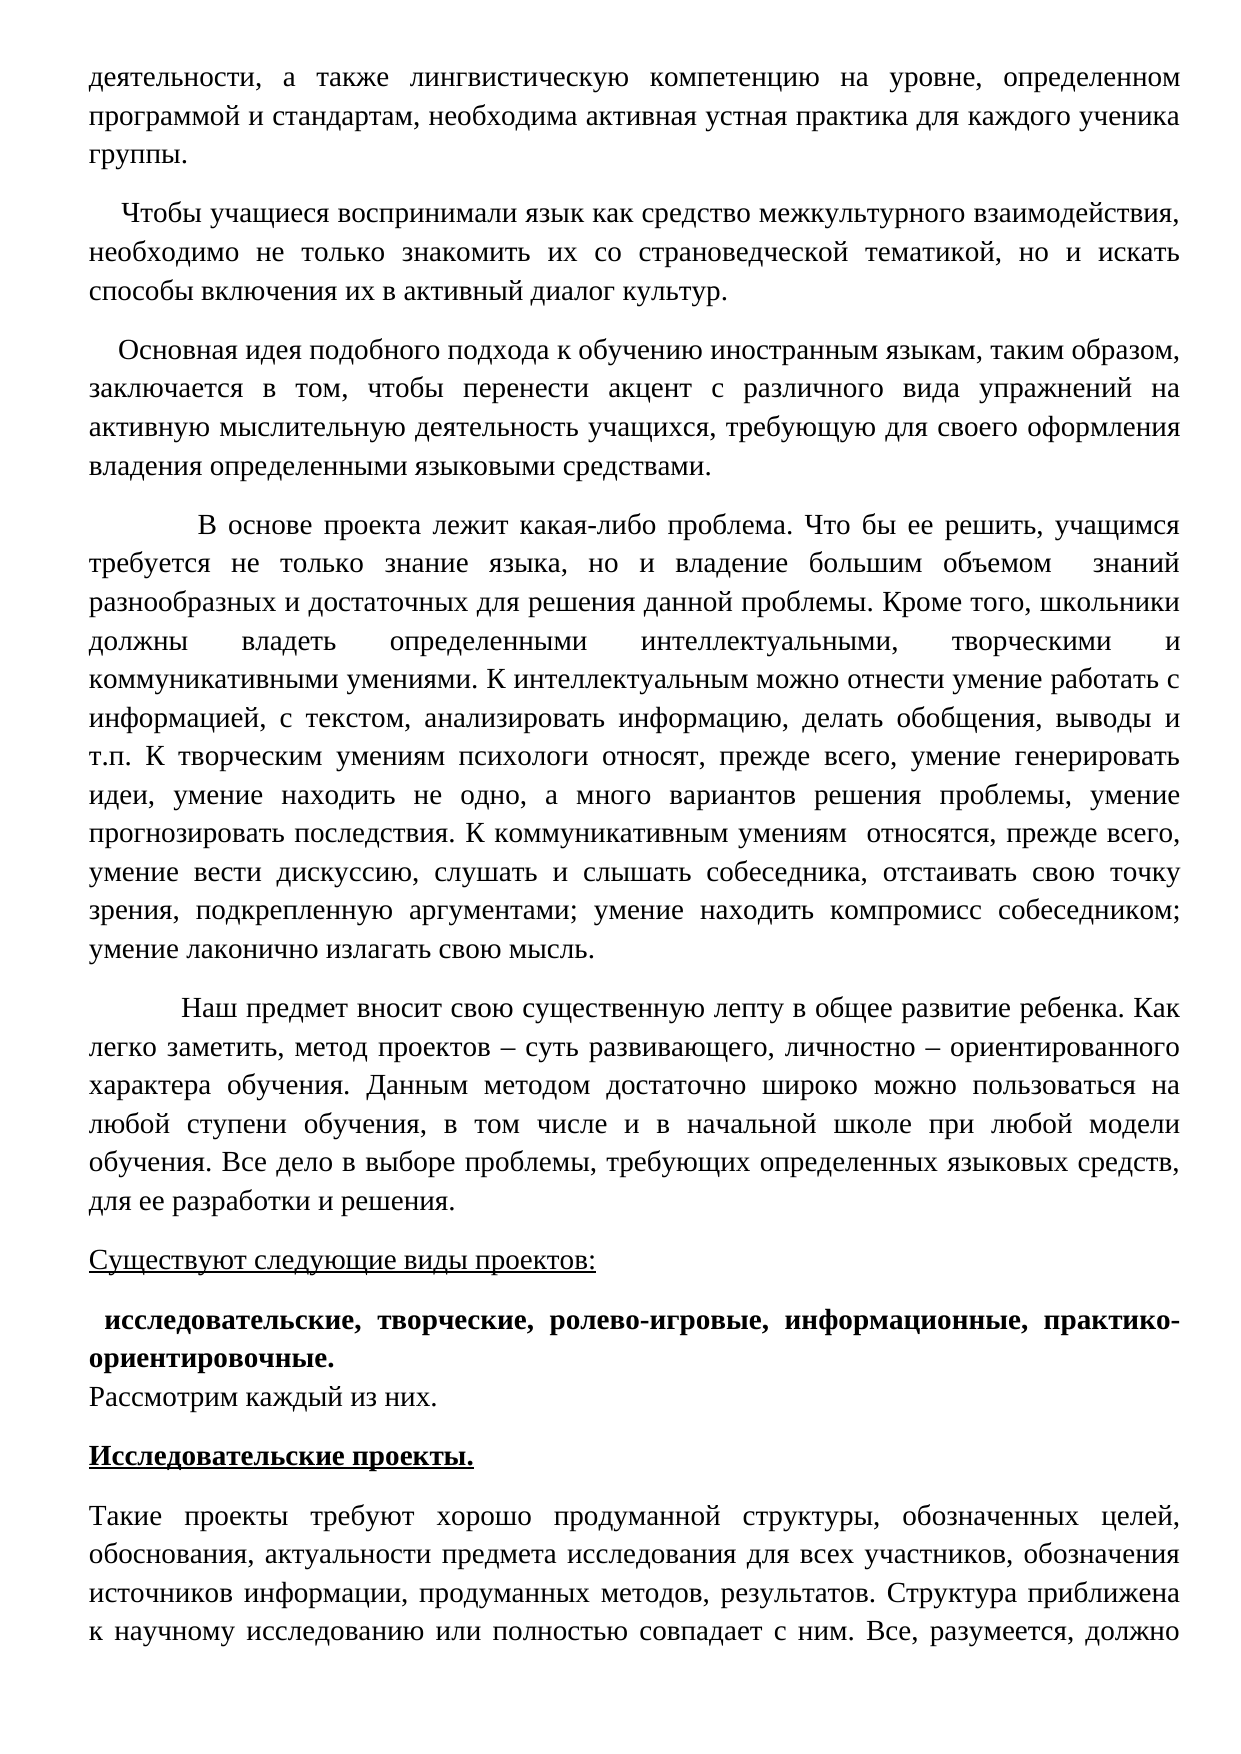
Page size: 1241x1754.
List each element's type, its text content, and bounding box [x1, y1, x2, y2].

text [89, 1498, 1181, 1647]
text В основе проекта лежит какая-либо проблема. Что бы ее решить, учащимся требуется не только знание языка, но и владение большим объемом знаний разнообразных и достаточных для решения данной проблемы. Кроме того, школьники должны владеть определенными интеллектуальными, творческими и коммуникативными умениями. К интеллектуальным можно отнести умение работать с информацией, с текстом, анализировать информацию, делать обобщения, выводы и т.п. К творческим умениям психологи относят, прежде всего, умение генерировать идеи, умение находить не одно, а много вариантов решения проблемы, умение прогнозировать последствия. К коммуникативным умениям относятся, прежде всего, умение вести дискуссию, слушать и слышать собеседника, отстаивать свою точку зрения, подкрепленную аргументами; умение находить компромисс собеседником; умение лаконично излагать свою мысль. [89, 507, 1181, 964]
text Чтобы учащиеся воспринимали язык как средство межкультурного взаимодействия, необходимо не только знакомить их со страноведческой тематикой, но и искать способы включения их в активный диалог культур. [89, 196, 1181, 306]
text Существуют следующие виды проектов: [89, 1242, 1181, 1276]
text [89, 59, 1181, 170]
text исследовательские, творческие, ролево-игровые, информационные, практико-ориентировочные. Рассмотрим каждый из них. [89, 1302, 1181, 1412]
text Основная идея подобного подхода к обучению иностранным языкам, таким образом, заключается в том, чтобы перенести акцент с различного вида упражнений на активную мыслительную деятельность учащихся, требующую для своего оформления владения определенными языковыми средствами. [89, 332, 1181, 481]
text Исследовательские проекты. [89, 1438, 1181, 1472]
text Наш предмет вносит свою существенную лепту в общее развитие ребенка. Как легко заметить, метод проектов – суть развивающего, личностно – ориентированного характера обучения. Данным методом достаточно широко можно пользоваться на любой ступени обучения, в том числе и в начальной школе при любой модели обучения. Все дело в выборе проблемы, требующих определенных языковых средств, для ее разработки и решения. [89, 990, 1181, 1217]
